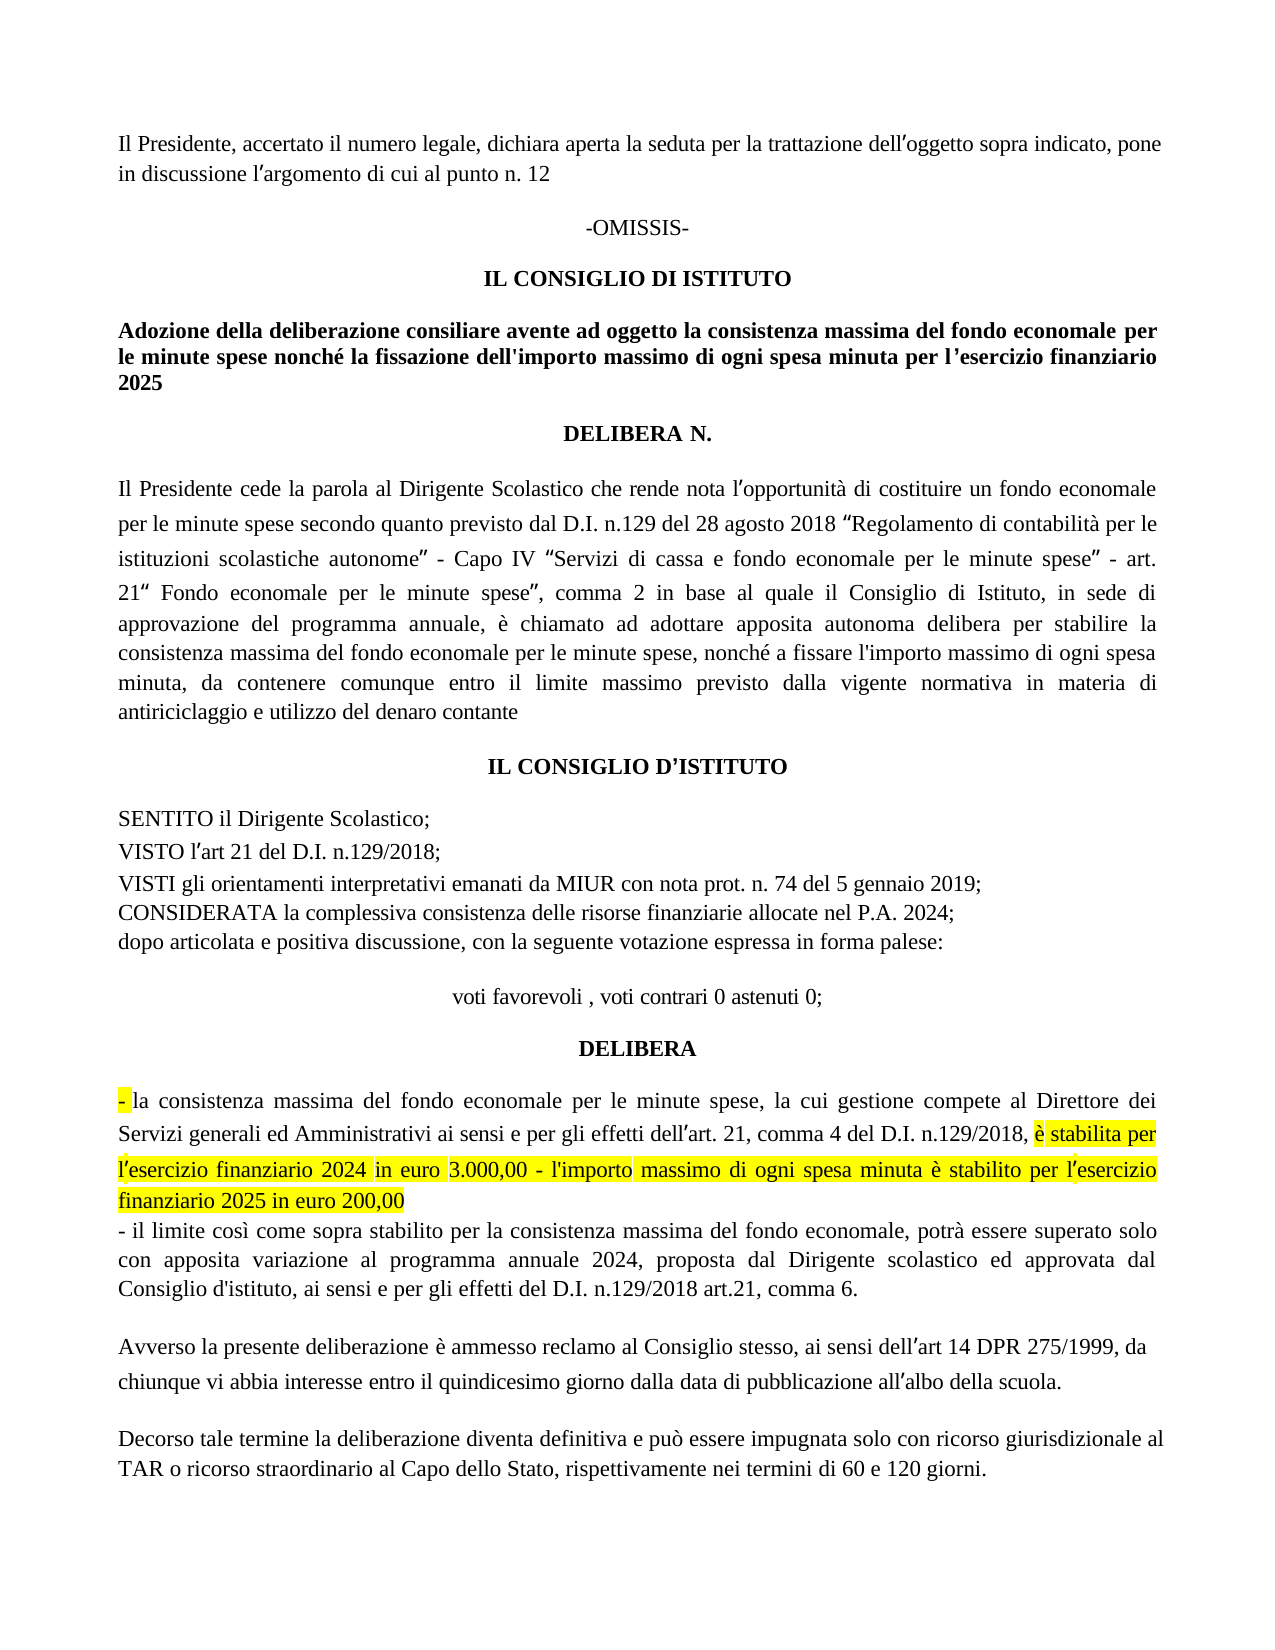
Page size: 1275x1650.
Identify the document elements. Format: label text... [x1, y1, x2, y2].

list il limite così come sopra stabilito per la consistenza massima del fondo economale, potrà essere superato solo con apposita variazione al programma annuale 2024, proposta dal Dirigente scolastico ed approvata dal Consiglio d'istituto, ai sensi e per gli effetti del D.I. n.129/2018 art.21, comma 6. [118, 1217, 1157, 1301]
text IL CONSIGLIO D’ISTITUTO [107, 753, 1168, 779]
text Adozione della deliberazione consiliare avente ad oggetto la consistenza massima del fondo economale per le minute spese nonché la fissazione dell'importo massimo di ogni spesa minuta per l’esercizio finanziario 2025 [118, 317, 1157, 395]
text voti favorevoli , voti contrari 0 astenuti 0; [107, 983, 1168, 1010]
text Il Presidente, accertato il numero legale, dichiara aperta la seduta per la trattazione dell’oggetto sopra indicato, pone in discussione l’argomento di cui al punto n. 12 [118, 127, 1168, 189]
text Decorso tale termine la deliberazione diventa definitiva e può essere impugnata solo con ricorso giurisdizionale al TAR o ricorso straordinario al Capo dello Stato, rispettivamente nei termini di 60 e 120 giorni. [118, 1426, 1169, 1482]
text DELIBERA [106, 1035, 1168, 1061]
list la consistenza massima del fondo economale per le minute spese, la cui gestione compete al Direttore dei Servizi generali ed Amministrativi ai sensi e per gli effetti dell’art. 21, comma 4 del D.I. n.129/2018, è stabilita per l’esercizio finanziario 2024 in euro 3.000,00 - l'importo massimo di ogni spesa minuta è stabilito per l’esercizio finanziario 2025 in euro 200,00 [118, 1087, 1157, 1213]
text DELIBERA N. [107, 420, 1168, 446]
text SENTITO il Dirigente Scolastico; VISTO l’art 21 del D.I. n.129/2018; [118, 805, 495, 866]
text IL CONSIGLIO DI ISTITUTO [107, 266, 1168, 292]
text Avverso la presente deliberazione è ammesso reclamo al Consiglio stesso, ai sensi dell’art 14 DPR 275/1999, da chiunque vi abbia interesse entro il quindicesimo giorno dalla data di pubblicazione all’albo della scuola. [118, 1330, 1169, 1396]
text -OMISSIS- [107, 214, 1168, 240]
text Il Presidente cede la parola al Dirigente Scolastico che rende nota l’opportunità di costituire un fondo economale per le minute spese secondo quanto previsto dal D.I. n.129 del 28 agosto 2018 “Regolamento di contabilità per le istituzioni scolastiche autonome” - Capo IV “Servizi di cassa e fondo economale per le minute spese” - art. 21“ Fondo economale per le minute spese”, comma 2 in base al quale il Consiglio di Istituto, in sede di approvazione del programma annuale, è chiamato ad adottare apposita autonoma delibera per stabilire la consistenza massima del fondo economale per le minute spese, nonché a fissare l'importo massimo di ogni spesa minuta, da contenere comunque entro il limite massimo previsto dalla vigente normativa in materia di antiriciclaggio e utilizzo del denaro contante [118, 472, 1158, 724]
text VISTI gli orientamenti interpretativi emanati da MIUR con nota prot. n. 74 del 5 gennaio 2019; CONSIDERATA la complessiva consistenza delle risorse finanziarie allocate nel P.A. 2024; dopo articolata e positiva discussione, con la seguente votazione espressa in forma palese: [118, 870, 988, 955]
